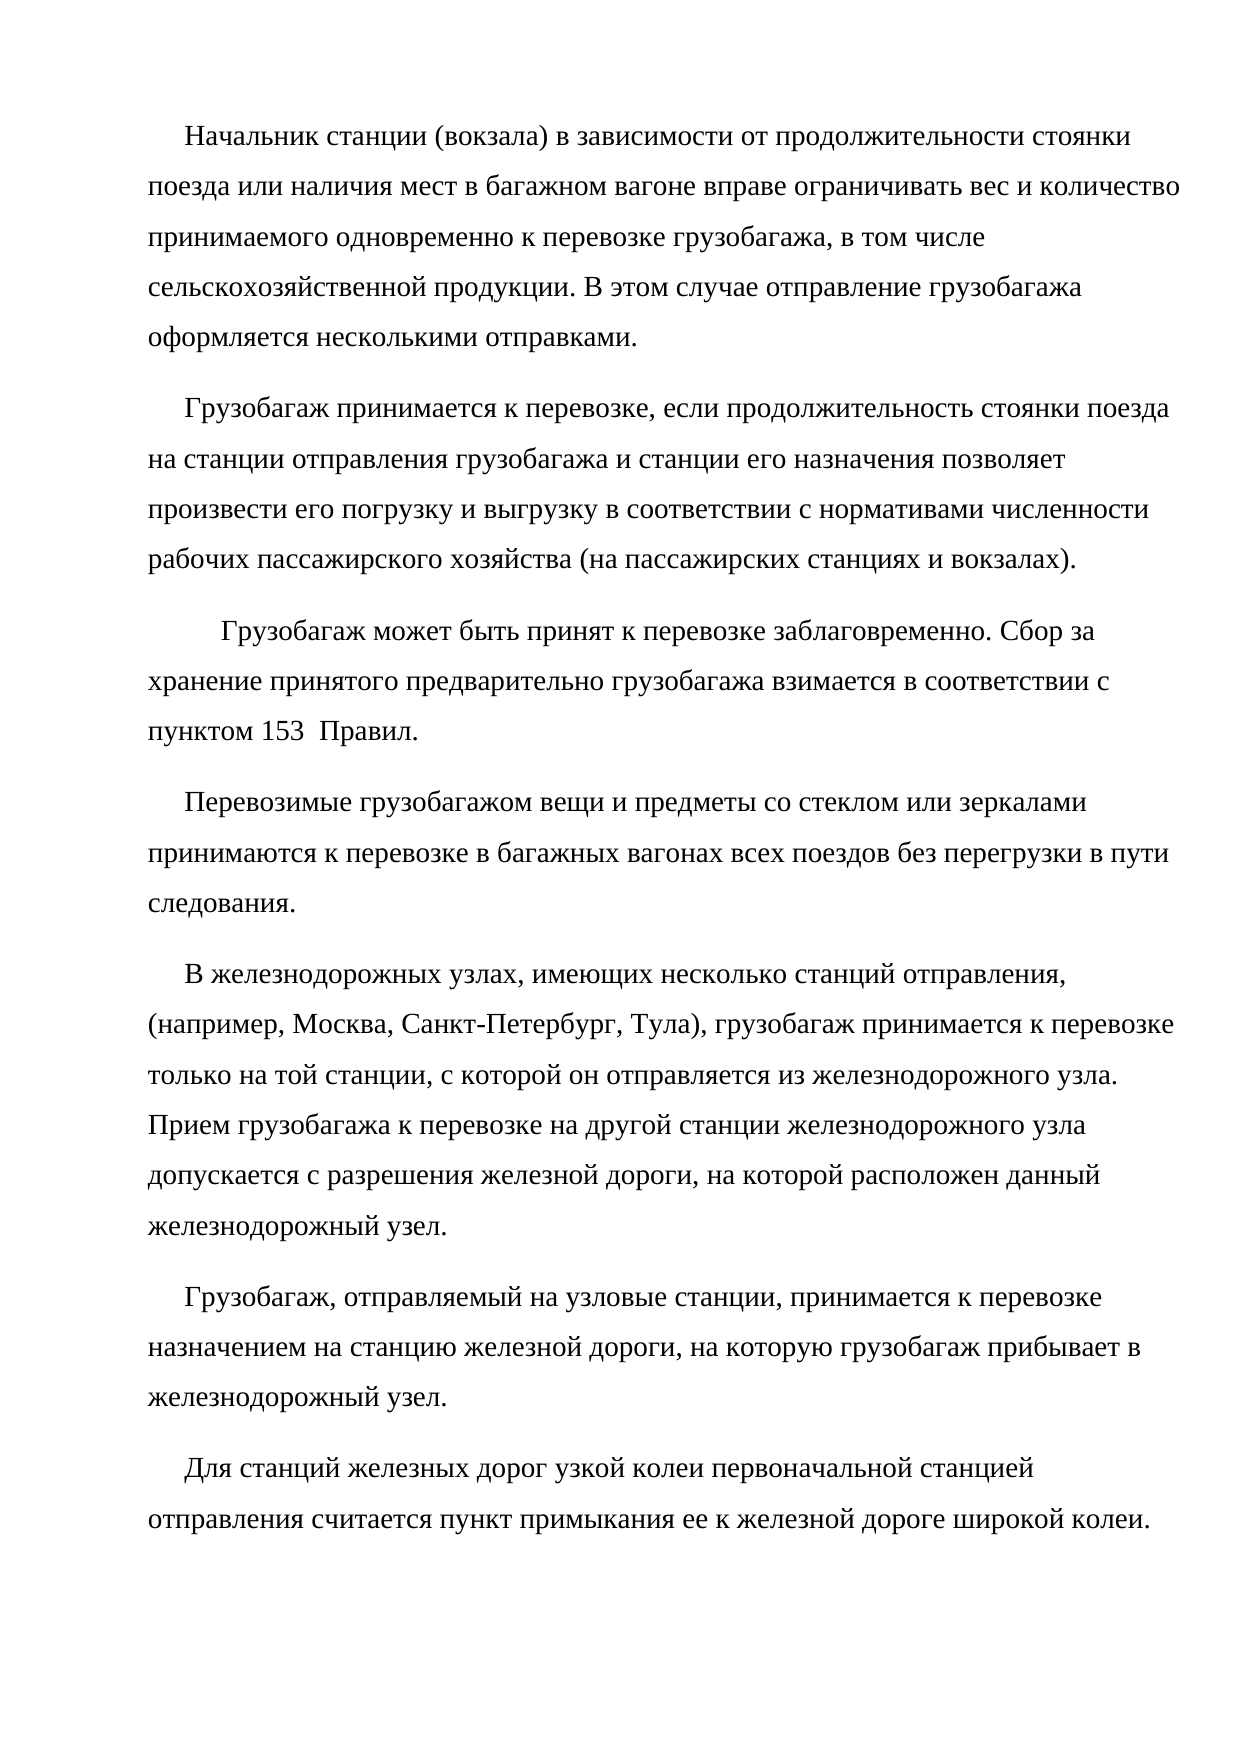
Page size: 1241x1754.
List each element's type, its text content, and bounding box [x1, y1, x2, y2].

text Для станций железных дорог узкой колеи первоначальной станцией отправления считается пункт примыкания ее к железной дороге широкой колеи. [148, 1451, 1181, 1534]
text Начальник станции (вокзала) в зависимости от продолжительности стоянки поезда или наличия мест в багажном вагоне вправе ограничивать вес и количество принимаемого одновременно к перевозке грузобагажа, в том числе сельскохозяйственной продукции. В этом случае отправление грузобагажа оформляется несколькими отправками. [148, 118, 1181, 353]
text Грузобагаж принимается к перевозке, если продолжительность стоянки поезда на станции отправления грузобагажа и станции его назначения позволяет произвести его погрузку и выгрузку в соответствии с нормативами численности рабочих пассажирского хозяйства (на пассажирских станциях и вокзалах). [148, 391, 1181, 575]
text Грузобагаж может быть принят к перевозке заблаговременно. Сбор за хранение принятого предварительно грузобагажа взимается в соответствии с пунктом 153 Правил. [148, 613, 1181, 747]
text Перевозимые грузобагажом вещи и предметы со стеклом или зеркалами принимаются к перевозке в багажных вагонах всех поездов без перегрузки в пути следования. [148, 784, 1181, 918]
text Грузобагаж, отправляемый на узловые станции, принимается к перевозке назначением на станцию железной дороги, на которую грузобагаж прибывает в железнодорожный узел. [148, 1279, 1181, 1413]
text В железнодорожных узлах, имеющих несколько станций отправления, (например, Москва, Санкт-Петербург, Тула), грузобагаж принимается к перевозке только на той станции, с которой он отправляется из железнодорожного узла. Прием грузобагажа к перевозке на другой станции железнодорожного узла допускается с разрешения железной дороги, на которой расположен данный железнодорожный узел. [148, 956, 1181, 1241]
